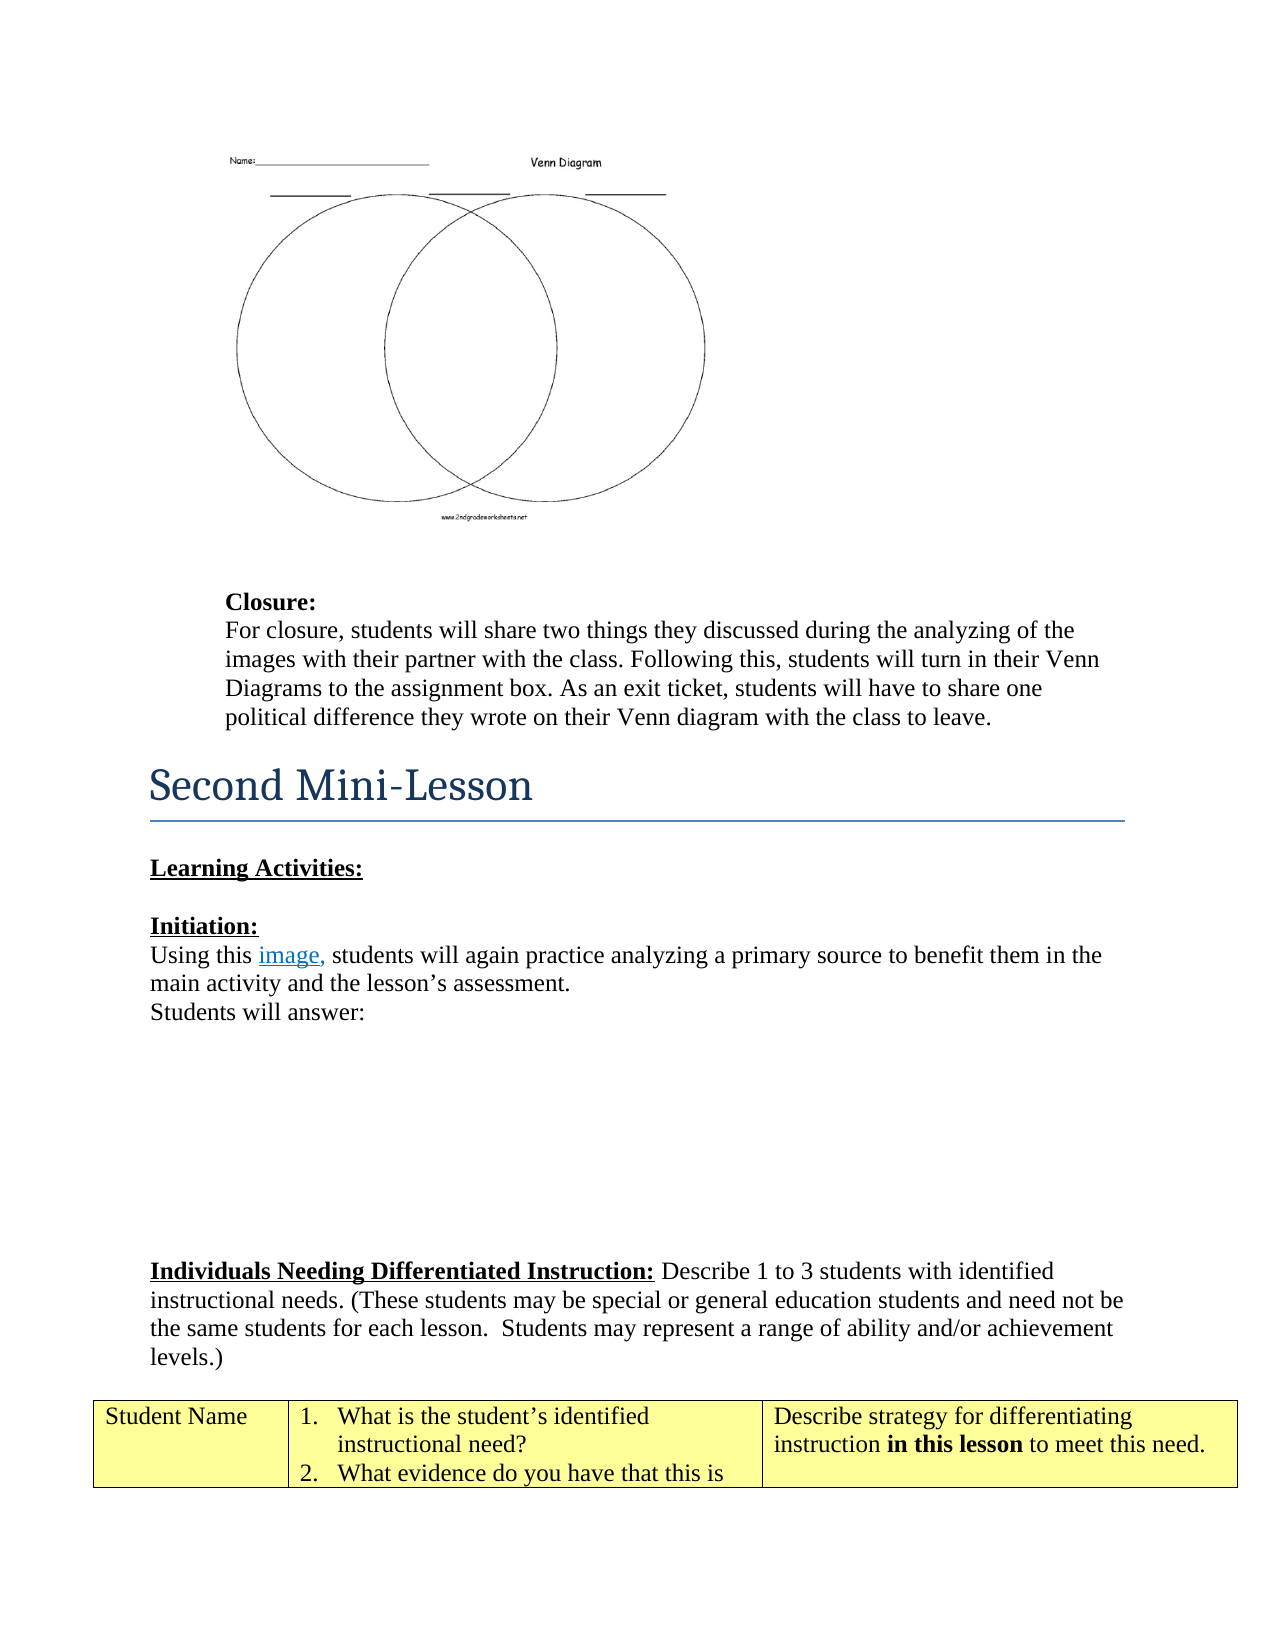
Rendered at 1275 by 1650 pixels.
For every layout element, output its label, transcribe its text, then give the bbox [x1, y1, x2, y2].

text Learning Activities: [150, 853, 1125, 882]
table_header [763, 1401, 1237, 1487]
text Using this image, students will again practice analyzing a primary source to benefit them in the main activity and the lesson’s assessment. [150, 940, 1125, 997]
text Students will answer: [150, 997, 1125, 1026]
text Initiation: [150, 911, 1125, 940]
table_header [289, 1401, 762, 1487]
table_header Student Name [94, 1401, 288, 1487]
text For closure, students will share two things they discussed during the analyzing of the images with their partner with the class. Following this, students will turn in their Venn Diagrams to the assignment box. As an exit ticket, students will have to share one political difference they wrote on their Venn diagram with the class to leave. [225, 615, 1125, 730]
title Second Mini-Lesson [150, 759, 1125, 820]
picture [225, 150, 716, 530]
text Closure: [225, 587, 1125, 615]
text Individuals Needing Differentiated Instruction: Describe 1 to 3 students with identified instructional needs. (These students may be special or general education students and need not be the same students for each lesson. Students may represent a range of ability and/or achievement levels.) [150, 1256, 1125, 1371]
